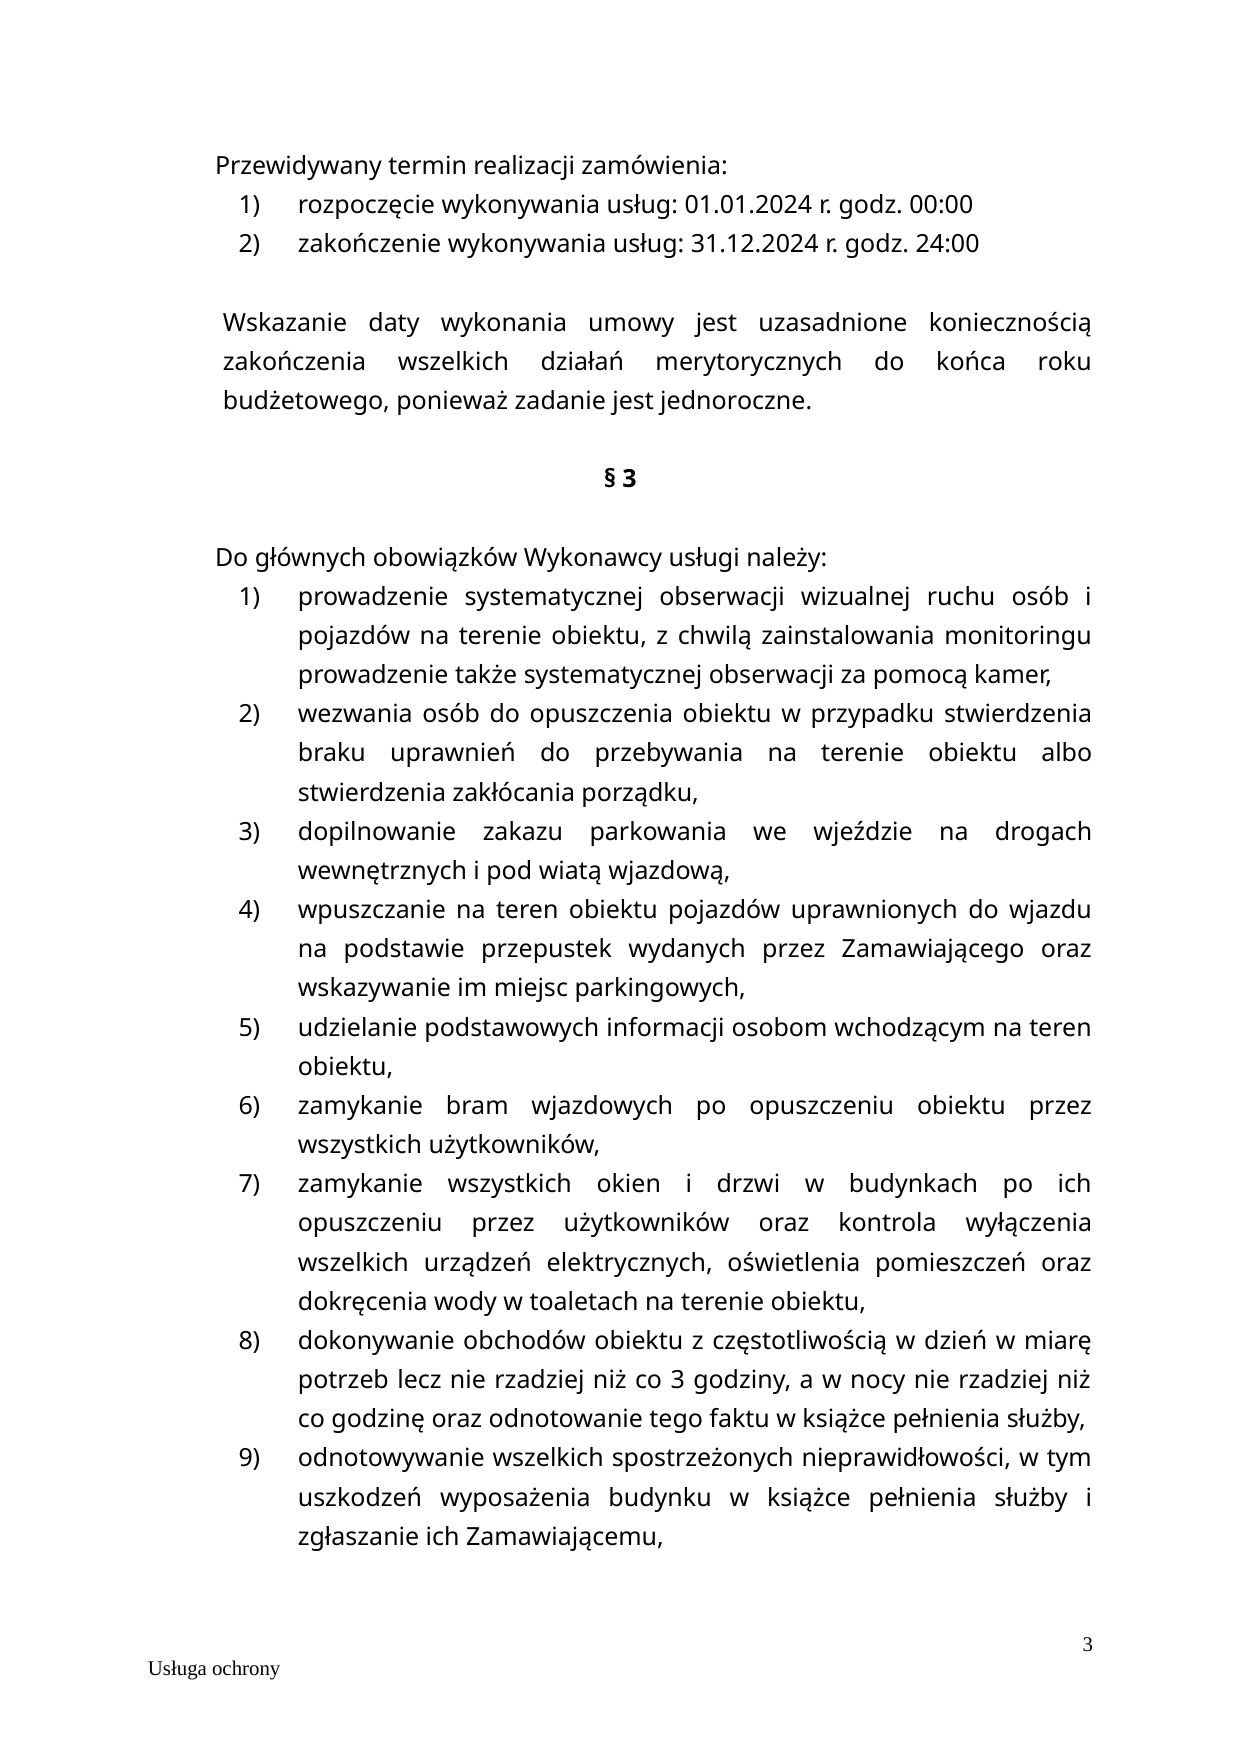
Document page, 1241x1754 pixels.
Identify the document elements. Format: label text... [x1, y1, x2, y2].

list dokonywanie obchodów obiektu z częstotliwością w dzień w miarę potrzeb lecz nie rzadziej niż co 3 godziny, a w nocy nie rzadziej niż co godzinę oraz odnotowanie tego faktu w książce pełnienia służby, [260, 1323, 1093, 1435]
list zakończenie wykonywania usług: 31.12.2024 r. godz. 24:00 [260, 226, 1093, 260]
text Przewidywany termin realizacji zamówienia: [215, 148, 1093, 182]
list zamykanie wszystkich okien i drzwi w budynkach po ich opuszczeniu przez użytkowników oraz kontrola wyłączenia wszelkich urządzeń elektrycznych, oświetlenia pomieszczeń oraz dokręcenia wody w toaletach na terenie obiektu, [260, 1166, 1093, 1317]
list dopilnowanie zakazu parkowania we wjeździe na drogach wewnętrznych i pod wiatą wjazdową, [260, 813, 1093, 887]
text Wskazanie daty wykonania umowy jest uzasadnione koniecznością zakończenia wszelkich działań merytorycznych do końca roku budżetowego, ponieważ zadanie jest jednoroczne. [223, 304, 1093, 417]
list odnotowywanie wszelkich spostrzeżonych nieprawidłowości, w tym uszkodzeń wyposażenia budynku w książce pełnienia służby i zgłaszanie ich Zamawiającemu, [260, 1440, 1093, 1552]
list wezwania osób do opuszczenia obiektu w przypadku stwierdzenia braku uprawnień do przebywania na terenie obiektu albo stwierdzenia zakłócania porządku, [260, 696, 1093, 808]
text Do głównych obowiązków Wykonawcy usługi należy: [215, 539, 1093, 573]
text § 3 [148, 461, 1093, 495]
list prowadzenie systematycznej obserwacji wizualnej ruchu osób i pojazdów na terenie obiektu, z chwilą zainstalowania monitoringu prowadzenie także systematycznej obserwacji za pomocą kamer, [260, 578, 1093, 691]
list zamykanie bram wjazdowych po opuszczeniu obiektu przez wszystkich użytkowników, [260, 1088, 1093, 1161]
list rozpoczęcie wykonywania usług: 01.01.2024 r. godz. 00:00 [260, 187, 1093, 221]
list wpuszczanie na teren obiektu pojazdów uprawnionych do wjazdu na podstawie przepustek wydanych przez Zamawiającego oraz wskazywanie im miejsc parkingowych, [260, 892, 1093, 1004]
list udzielanie podstawowych informacji osobom wchodzącym na teren obiektu, [260, 1009, 1093, 1082]
